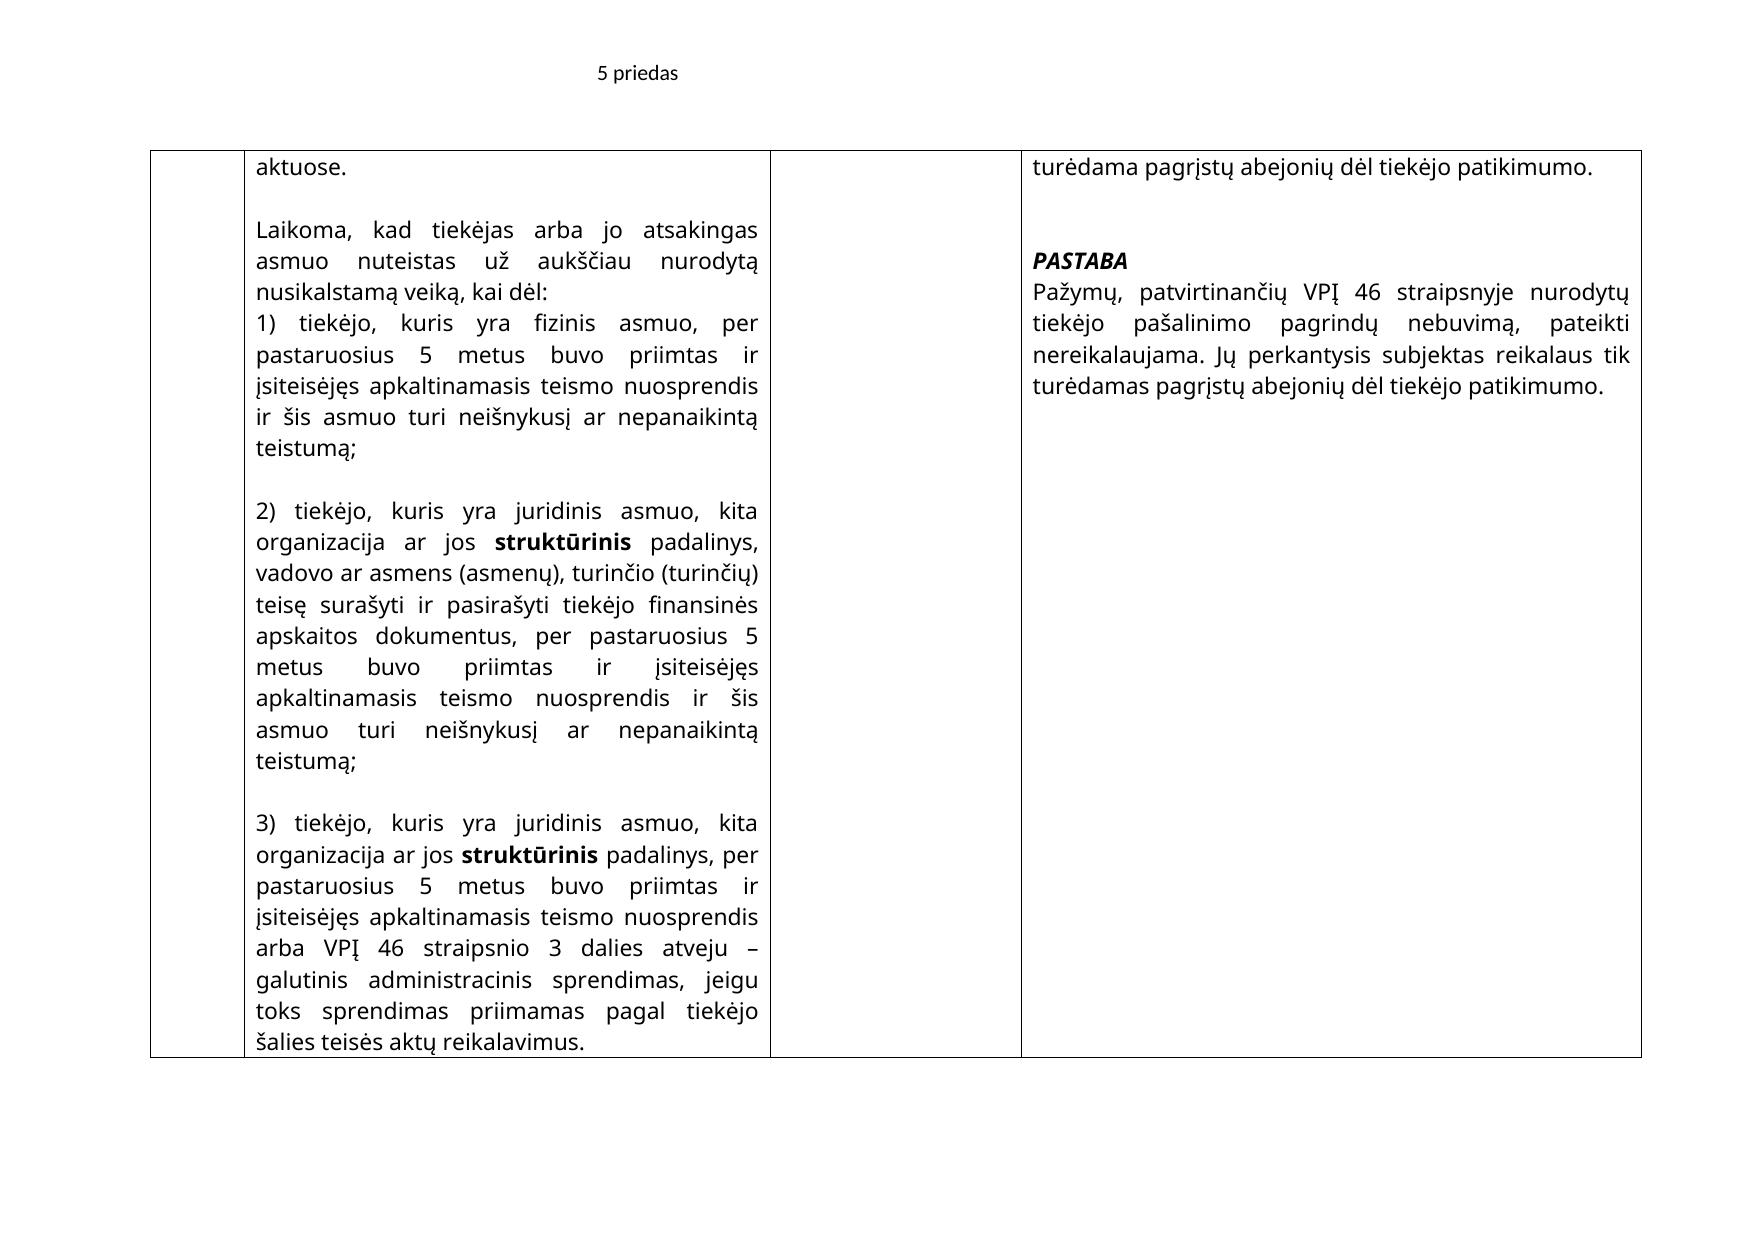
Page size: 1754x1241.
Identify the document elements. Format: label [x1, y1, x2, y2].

table_cell [1022, 151, 1641, 1057]
table_cell [771, 151, 1021, 1057]
table_cell [245, 151, 770, 1057]
table_cell [151, 151, 244, 1057]
